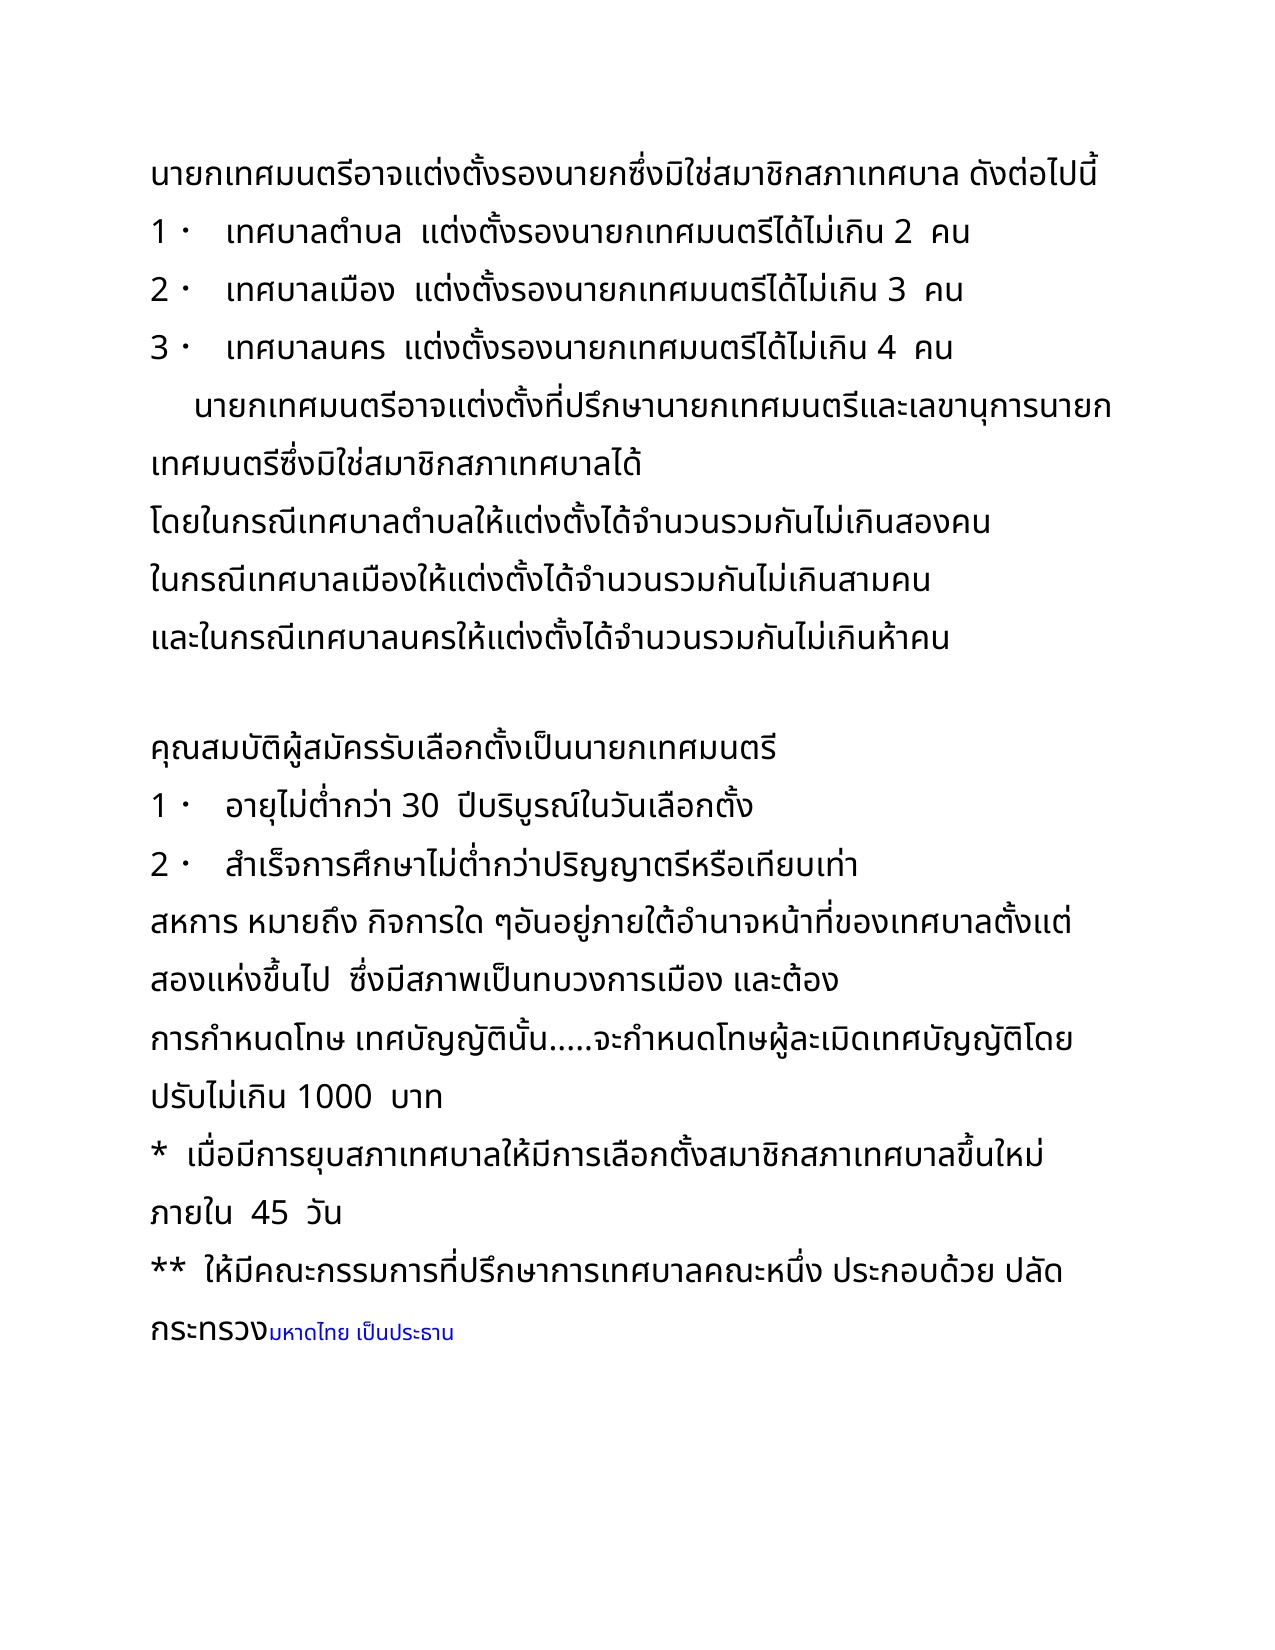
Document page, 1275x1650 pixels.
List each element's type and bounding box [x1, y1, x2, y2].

text [150, 150, 1125, 1355]
